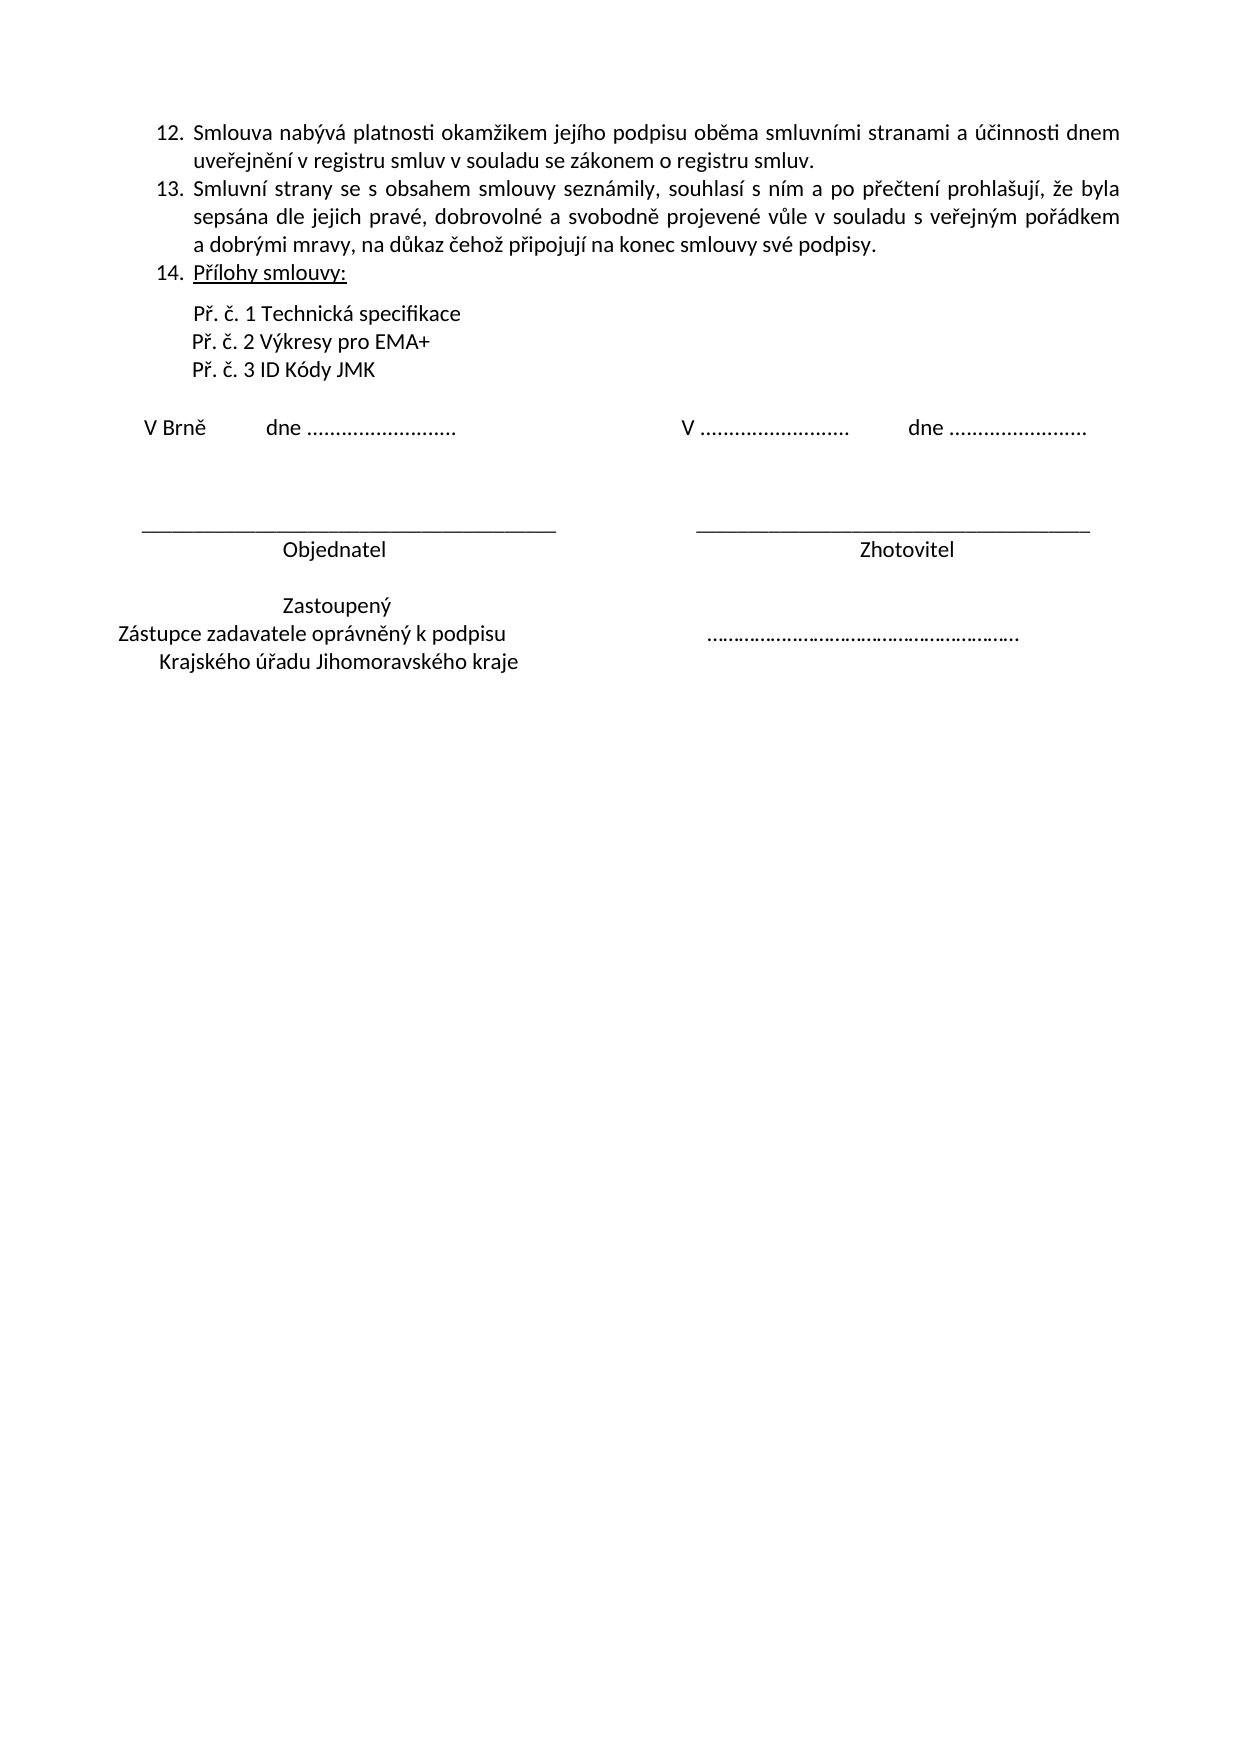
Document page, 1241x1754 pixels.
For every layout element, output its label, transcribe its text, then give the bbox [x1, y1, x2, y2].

list Přílohy smlouvy: [156, 258, 1122, 286]
text ________________________________________ ______________________________________ [118, 510, 1104, 535]
text Př. č. 2 Výkresy pro EMA+ [156, 327, 1122, 355]
list Smlouva nabývá platnosti okamžikem jejího podpisu oběma smluvními stranami a účinnosti dnem uveřejnění v registru smluv v souladu se zákonem o registru smluv. [156, 118, 1122, 174]
list Smluvní strany se s obsahem smlouvy seznámily, souhlasí s ním a po přečtení prohlašují, že byla sepsána dle jejich pravé, dobrovolné a svobodně projevené vůle v souladu s veřejným pořádkem a dobrými mravy, na důkaz čehož připojují na konec smlouvy své podpisy. [156, 174, 1122, 258]
text V Brně dne .......................... V .......................... dne ........................ [118, 413, 1122, 441]
text Př. č. 1 Technická specifikace [156, 299, 1122, 327]
text Zastoupený [118, 591, 1104, 619]
text Krajského úřadu Jihomoravského kraje [118, 647, 1104, 675]
text Objednatel Zhotovitel [118, 535, 1104, 563]
text Zástupce zadavatele oprávněný k podpisu ……………..…………………………………… [118, 619, 1104, 647]
text Př. č. 3 ID Kódy JMK [156, 355, 1122, 383]
